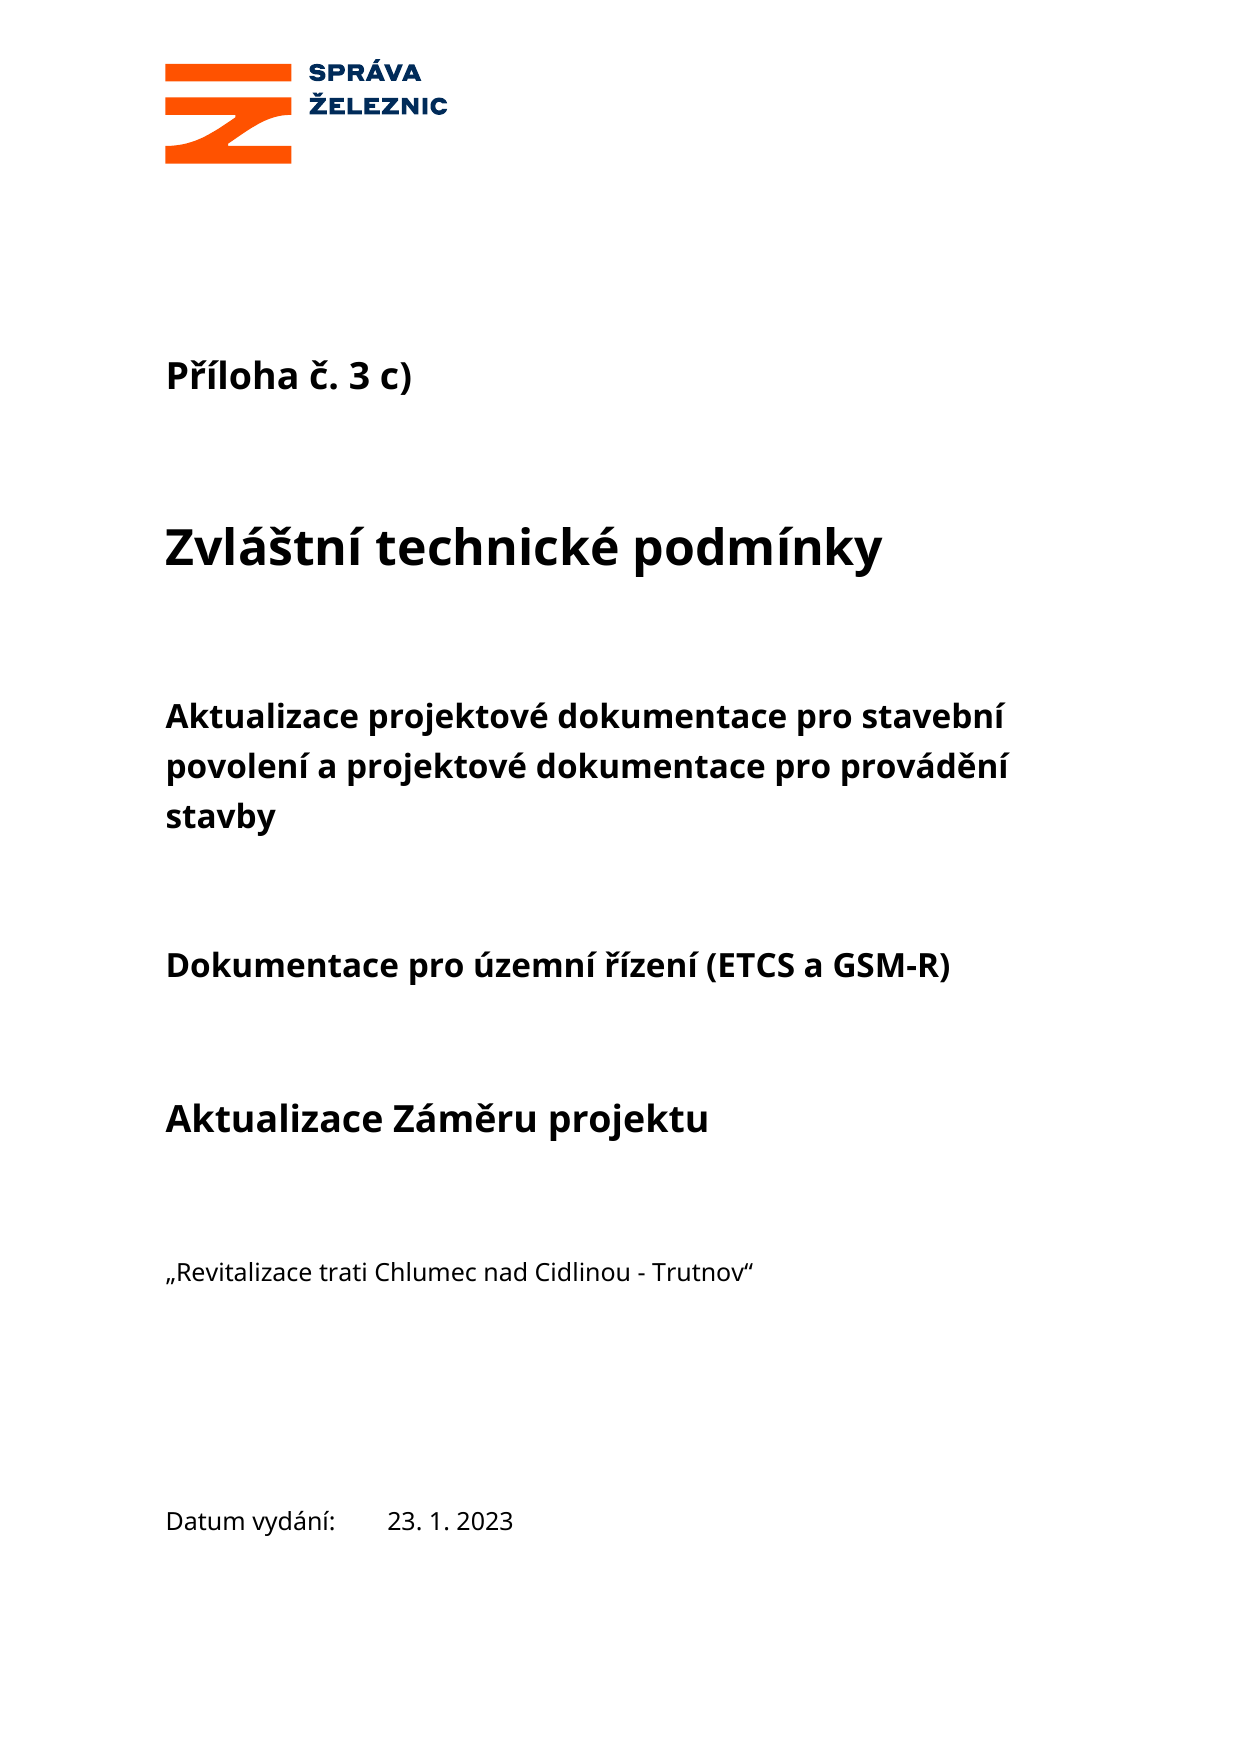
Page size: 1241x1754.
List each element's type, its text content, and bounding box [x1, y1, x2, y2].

text Dokumentace pro územní řízení (ETCS a GSM-R) [165, 942, 1075, 988]
text Aktualizace projektové dokumentace pro stavební povolení a projektové dokumentace pro provádění stavby [165, 693, 1075, 838]
text Datum vydání: 23. 1. 2023 [165, 1504, 1075, 1538]
text Zvláštní technické podmínky [165, 512, 1075, 580]
text Aktualizace Záměru projektu [165, 1092, 1075, 1143]
text Příloha č. 3 c) [165, 349, 1075, 400]
